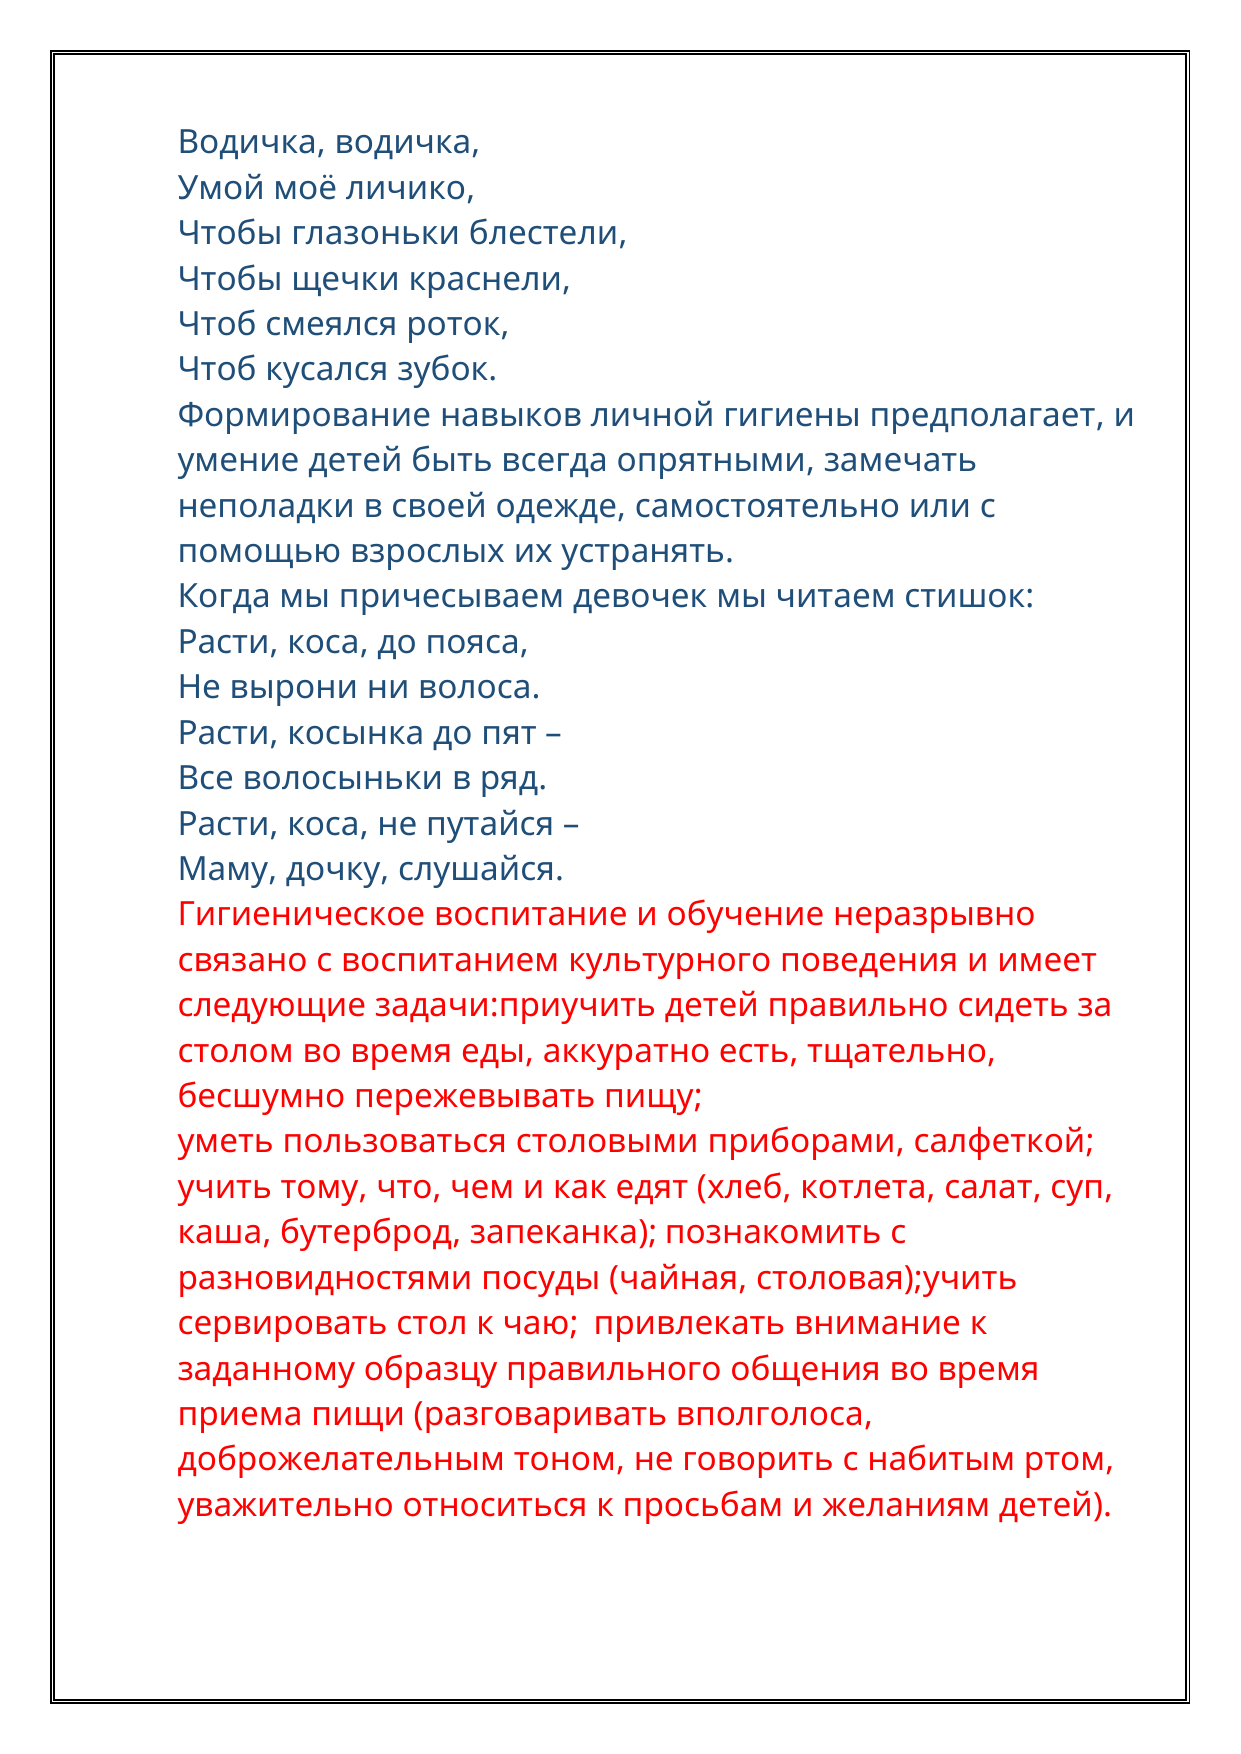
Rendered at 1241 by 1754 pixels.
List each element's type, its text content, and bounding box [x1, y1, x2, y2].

text Водичка, водичка, Умой моё личико, Чтобы глазоньки блестели, Чтобы щечки краснели, Чтоб смеялся роток, Чтоб кусался зубок. [177, 118, 1152, 391]
text уметь пользоваться столовыми приборами, салфеткой; учить тому, что, чем и как едят (хлеб, котлета, салат, суп, каша, бутерброд, запеканка); познакомить с разновидностями посуды (чайная, столовая);учить сервировать стол к чаю; привлекать внимание к заданному образцу правильного общения во время приема пищи (разговаривать вполголоса, доброжелательным тоном, не говорить с набитым ртом, уважительно относиться к просьбам и желаниям детей). [177, 1117, 1152, 1526]
text Расти, коса, до пояса, Не вырони ни волоса. Расти, косынка до пят – Все волосыньки в ряд. Расти, коса, не путайся – Маму, дочку, слушайся. [177, 618, 1152, 890]
text Формирование навыков личной гигиены предполагает, и умение детей быть всегда опрятными, замечать неполадки в своей одежде, самостоятельно или с помощью взрослых их устранять. [177, 391, 1152, 572]
text Гигиеническое воспитание и обучение неразрывно связано с воспитанием культурного поведения и имеет следующие задачи:приучить детей правильно сидеть за столом во время еды, аккуратно есть, тщательно, бесшумно пережевывать пищу; [177, 890, 1152, 1117]
text Когда мы причесываем девочек мы читаем стишок: [177, 572, 1152, 618]
